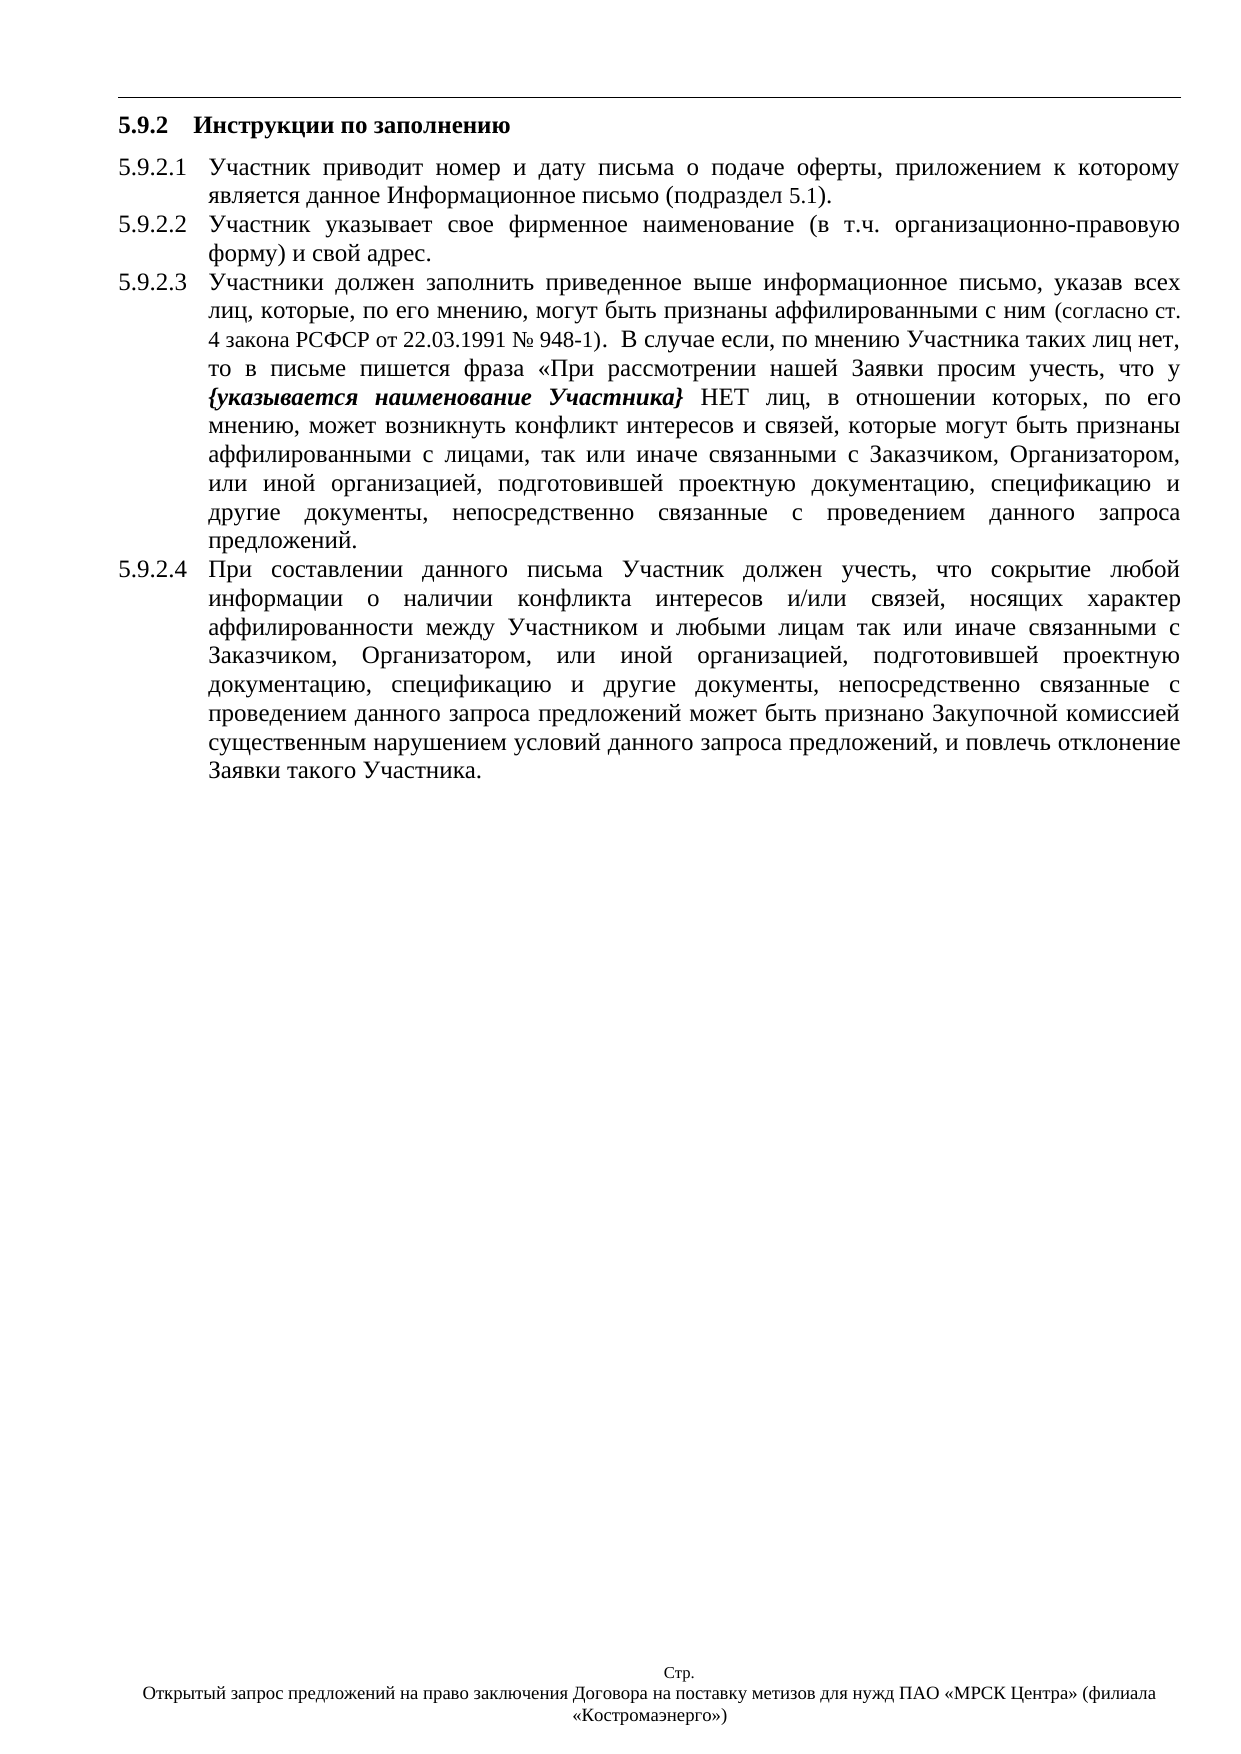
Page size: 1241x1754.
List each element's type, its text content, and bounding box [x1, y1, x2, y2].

list При составлении данного письма Участник должен учесть, что сокрытие любой информации о наличии конфликта интересов и/или связей, носящих характер аффилированности между Участником и любыми лицам так или иначе связанными с Заказчиком, Организатором, или иной организацией, подготовившей проектную документацию, спецификацию и другие документы, непосредственно связанные с проведением данного запроса предложений может быть признано Закупочной комиссией существенным нарушением условий данного запроса предложений, и повлечь отклонение Заявки такого Участника. [118, 554, 1181, 784]
list Участники должен заполнить приведенное выше информационное письмо, указав всех лиц, которые, по его мнению, могут быть признаны аффилированными с ним (согласно ст. 4 закона РСФСР от 22.03.1991 № 948-1). В случае если, по мнению Участника таких лиц нет, то в письме пишется фраза «При рассмотрении нашей Заявки просим учесть, что у {указывается наименование Участника} НЕТ лиц, в отношении которых, по его мнению, может возникнуть конфликт интересов и связей, которые могут быть признаны аффилированными с лицами, так или иначе связанными с Заказчиком, Организатором, или иной организацией, подготовившей проектную документацию, спецификацию и другие документы, непосредственно связанные с проведением данного запроса предложений. [118, 267, 1181, 554]
list Участник указывает свое фирменное наименование (в т.ч. организационно-правовую форму) и свой адрес. [118, 209, 1181, 267]
subtitle Инструкции по заполнению [118, 111, 1181, 139]
list Участник приводит номер и дату письма о подаче оферты, приложением к которому является данное Информационное письмо (подраздел 5.1). [118, 152, 1181, 209]
